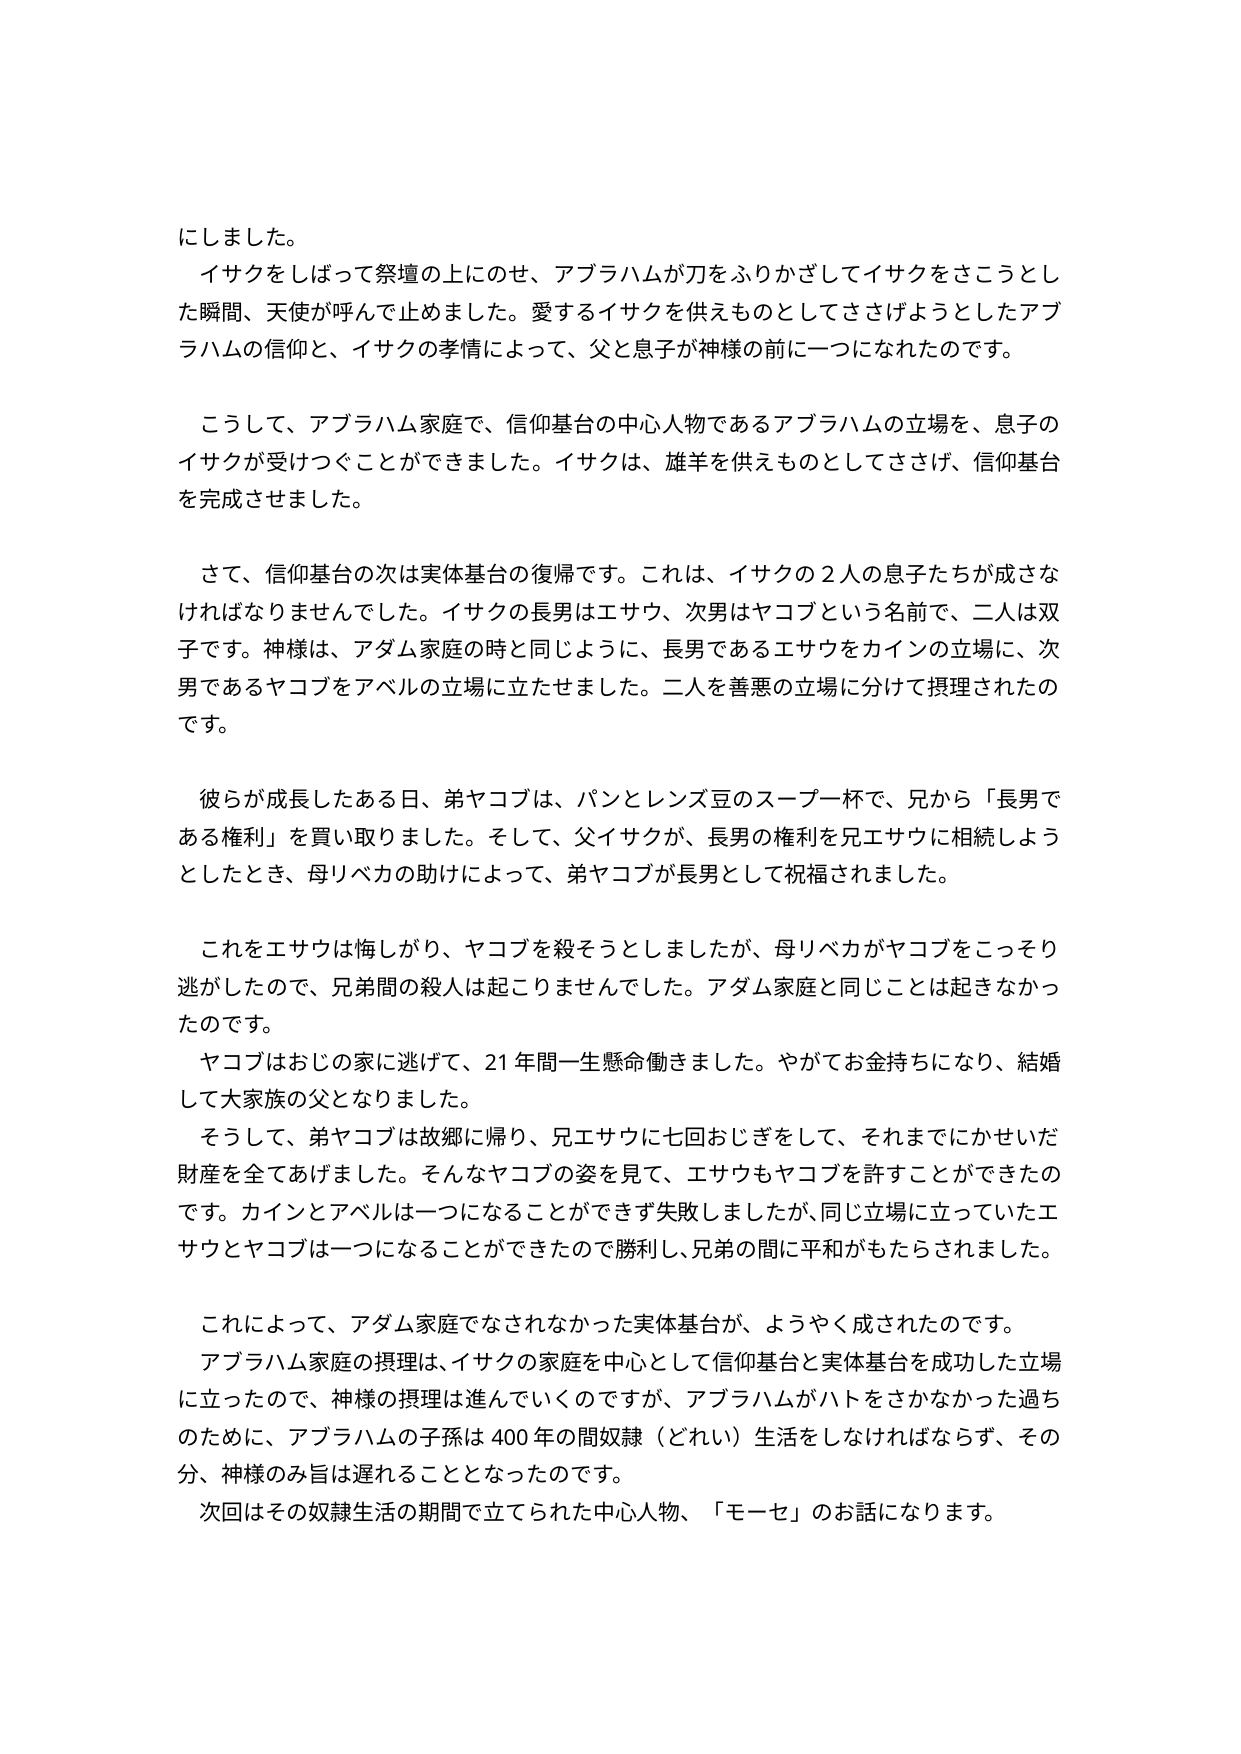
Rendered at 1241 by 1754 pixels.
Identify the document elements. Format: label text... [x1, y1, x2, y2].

text 彼らが成長したある日、弟ヤコブは、パンとレンズ豆のスープ一杯で、兄から「長男である権利」を買い取りました。そして、父イサクが、長男の権利を兄エサウに相続しようとしたとき、母リベカの助けによって、弟ヤコブが長男として祝福されました。 [177, 779, 1063, 892]
text そうして、弟ヤコブは故郷に帰り、兄エサウに七回おじぎをして、それまでにかせいだ財産を全てあげました。そんなヤコブの姿を見て、エサウもヤコブを許すことができたのです。カインとアベルは一つになることができず失敗しましたが､同じ立場に立っていたエサウとヤコブは一つになることができたので勝利し､兄弟の間に平和がもたらされました。 [177, 1117, 1063, 1267]
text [177, 217, 1063, 254]
text 次回はその奴隷生活の期間で立てられた中心人物、「モーセ」のお話になります。 [177, 1492, 1063, 1529]
text ヤコブはおじの家に逃げて、21年間一生懸命働きました。やがてお金持ちになり、結婚して大家族の父となりました。 [177, 1042, 1063, 1117]
text これをエサウは悔しがり、ヤコブを殺そうとしましたが、母リベカがヤコブをこっそり逃がしたので、兄弟間の殺人は起こりませんでした。アダム家庭と同じことは起きなかったのです。 [177, 929, 1063, 1042]
text こうして、アブラハム家庭で、信仰基台の中心人物であるアブラハムの立場を、息子のイサクが受けつぐことができました。イサクは、雄羊を供えものとしてささげ、信仰基台を完成させました。 [177, 404, 1063, 517]
text これによって、アダム家庭でなされなかった実体基台が、ようやく成されたのです。 [177, 1304, 1063, 1342]
text イサクをしばって祭壇の上にのせ、アブラハムが刀をふりかざしてイサクをさこうとした瞬間、天使が呼んで止めました。愛するイサクを供えものとしてささげようとしたアブラハムの信仰と、イサクの孝情によって、父と息子が神様の前に一つになれたのです。 [177, 254, 1063, 367]
text さて、信仰基台の次は実体基台の復帰です。これは、イサクの２人の息子たちが成さなければなりませんでした。イサクの長男はエサウ、次男はヤコブという名前で、二人は双子です。神様は、アダム家庭の時と同じように、長男であるエサウをカインの立場に、次男であるヤコブをアベルの立場に立たせました。二人を善悪の立場に分けて摂理されたのです。 [177, 554, 1063, 742]
text アブラハム家庭の摂理は､イサクの家庭を中心として信仰基台と実体基台を成功した立場に立ったので、神様の摂理は進んでいくのですが、アブラハムがハトをさかなかった過ちのために、アブラハムの子孫は400年の間奴隷（どれい）生活をしなければならず、その分、神様のみ旨は遅れることとなったのです。 [177, 1342, 1063, 1492]
